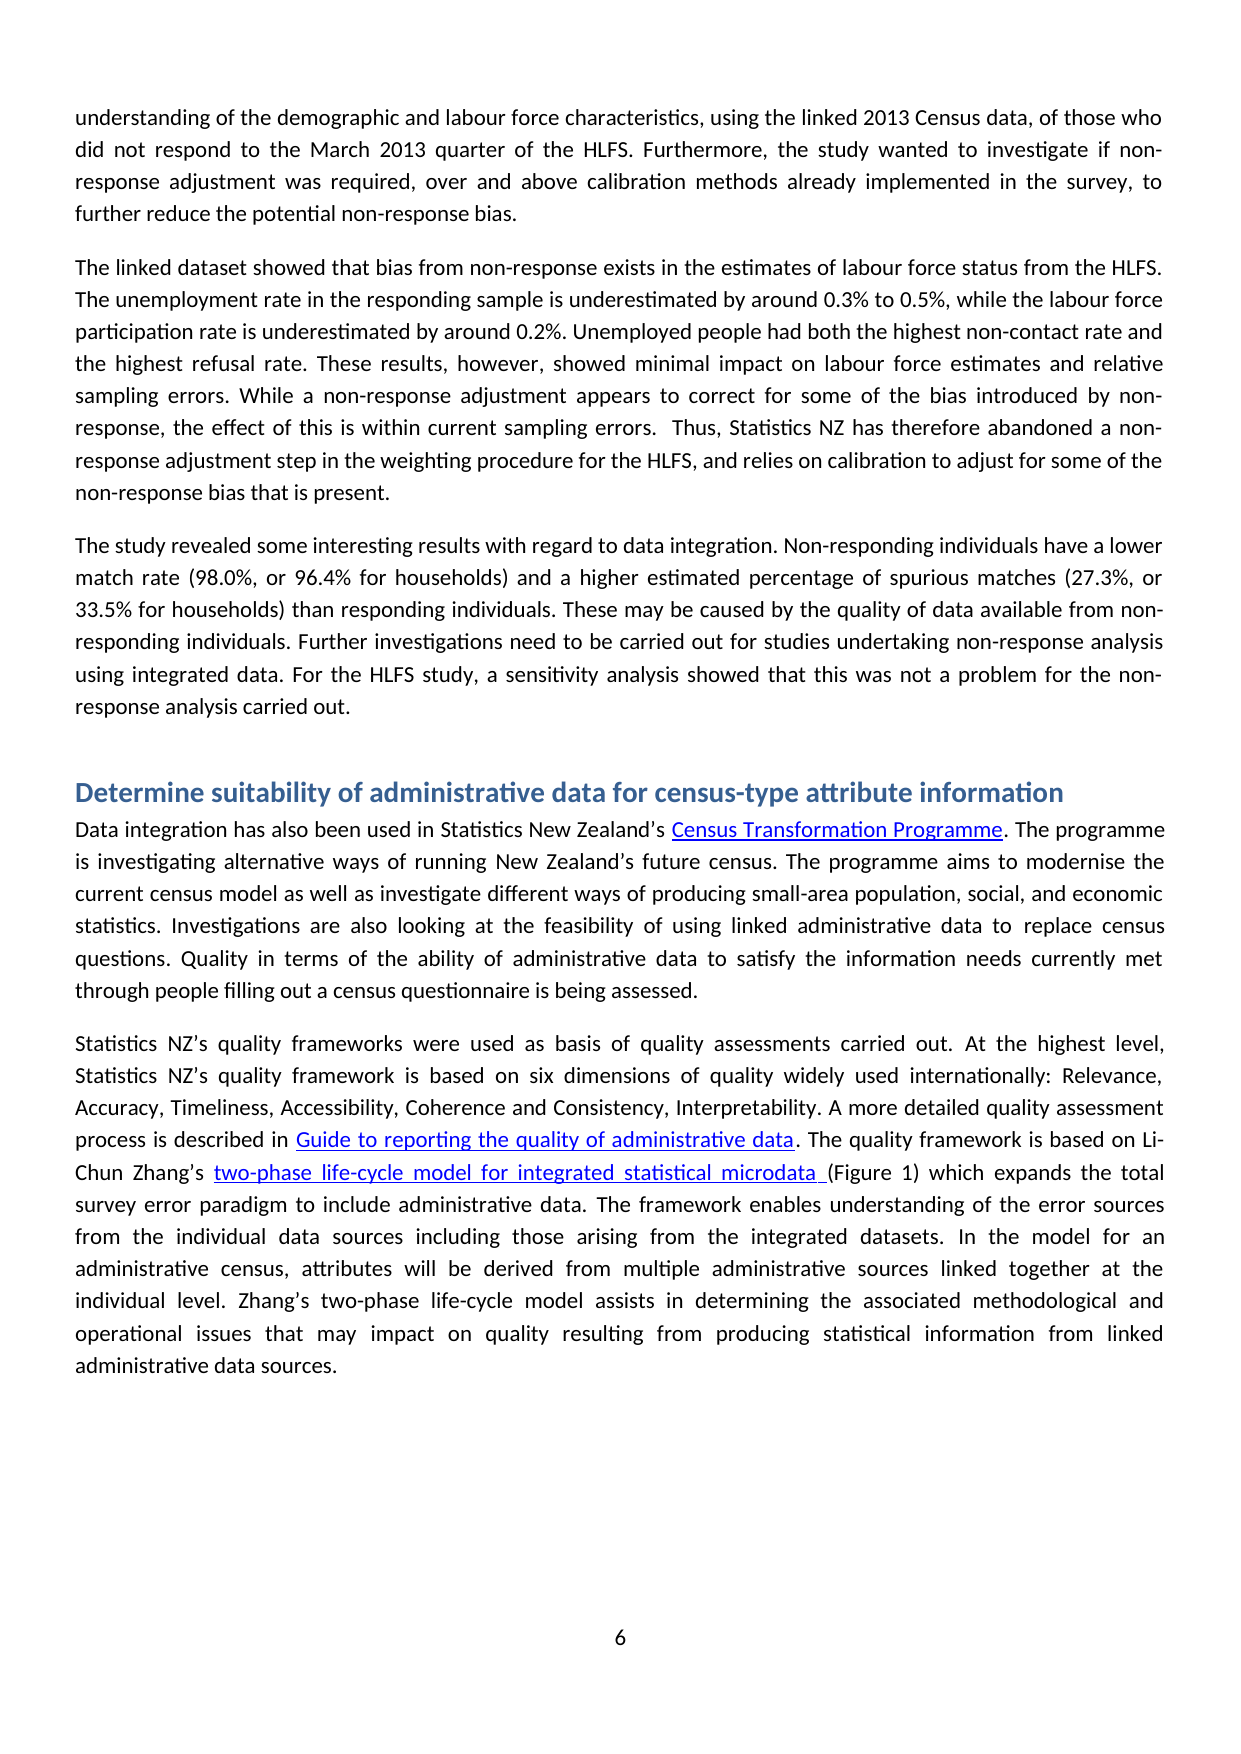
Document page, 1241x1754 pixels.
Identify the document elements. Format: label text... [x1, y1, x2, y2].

text Statistics NZ’s quality frameworks were used as basis of quality assessments carried out. At the highest level, Statistics NZ’s quality framework is based on six dimensions of quality widely used internationally: Relevance, Accuracy, Timeliness, Accessibility, Coherence and Consistency, Interpretability. A more detailed quality assessment process is described in Guide to reporting the quality of administrative data. The quality framework is based on Li-Chun Zhang’s two-phase life-cycle model for integrated statistical microdata (Figure 1) which expands the total survey error paradigm to include administrative data. The framework enables understanding of the error sources from the individual data sources including those arising from the integrated datasets. In the model for an administrative census, attributes will be derived from multiple administrative sources linked together at the individual level. Zhang’s two-phase life-cycle model assists in determining the associated methodological and operational issues that may impact on quality resulting from producing statistical information from linked administrative data sources. [75, 1029, 1165, 1379]
text The study revealed some interesting results with regard to data integration. Non-responding individuals have a lower match rate (98.0%, or 96.4% for households) and a higher estimated percentage of spurious matches (27.3%, or 33.5% for households) than responding individuals. These may be caused by the quality of data available from non-responding individuals. Further investigations need to be carried out for studies undertaking non-response analysis using integrated data. For the HLFS study, a sensitivity analysis showed that this was not a problem for the non-response analysis carried out. [75, 531, 1165, 720]
text The linked dataset showed that bias from non-response exists in the estimates of labour force status from the HLFS. The unemployment rate in the responding sample is underestimated by around 0.3% to 0.5%, while the labour force participation rate is underestimated by around 0.2%. Unemployed people had both the highest non-contact rate and the highest refusal rate. These results, however, showed minimal impact on labour force estimates and relative sampling errors. While a non-response adjustment appears to correct for some of the bias introduced by non-response, the effect of this is within current sampling errors. Thus, Statistics NZ has therefore abandoned a non-response adjustment step in the weighting procedure for the HLFS, and relies on calibration to adjust for some of the non-response bias that is present. [75, 253, 1165, 506]
subtitle Determine suitability of administrative data for census-type attribute information [75, 774, 1165, 810]
text Data integration has also been used in Statistics New Zealand’s Census Transformation Programme. The programme is investigating alternative ways of running New Zealand’s future census. The programme aims to modernise the current census model as well as investigate different ways of producing small-area population, social, and economic statistics. Investigations are also looking at the feasibility of using linked administrative data to replace census questions. Quality in terms of the ability of administrative data to satisfy the information needs currently met through people filling out a census questionnaire is being assessed. [75, 815, 1165, 1004]
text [75, 103, 1165, 228]
